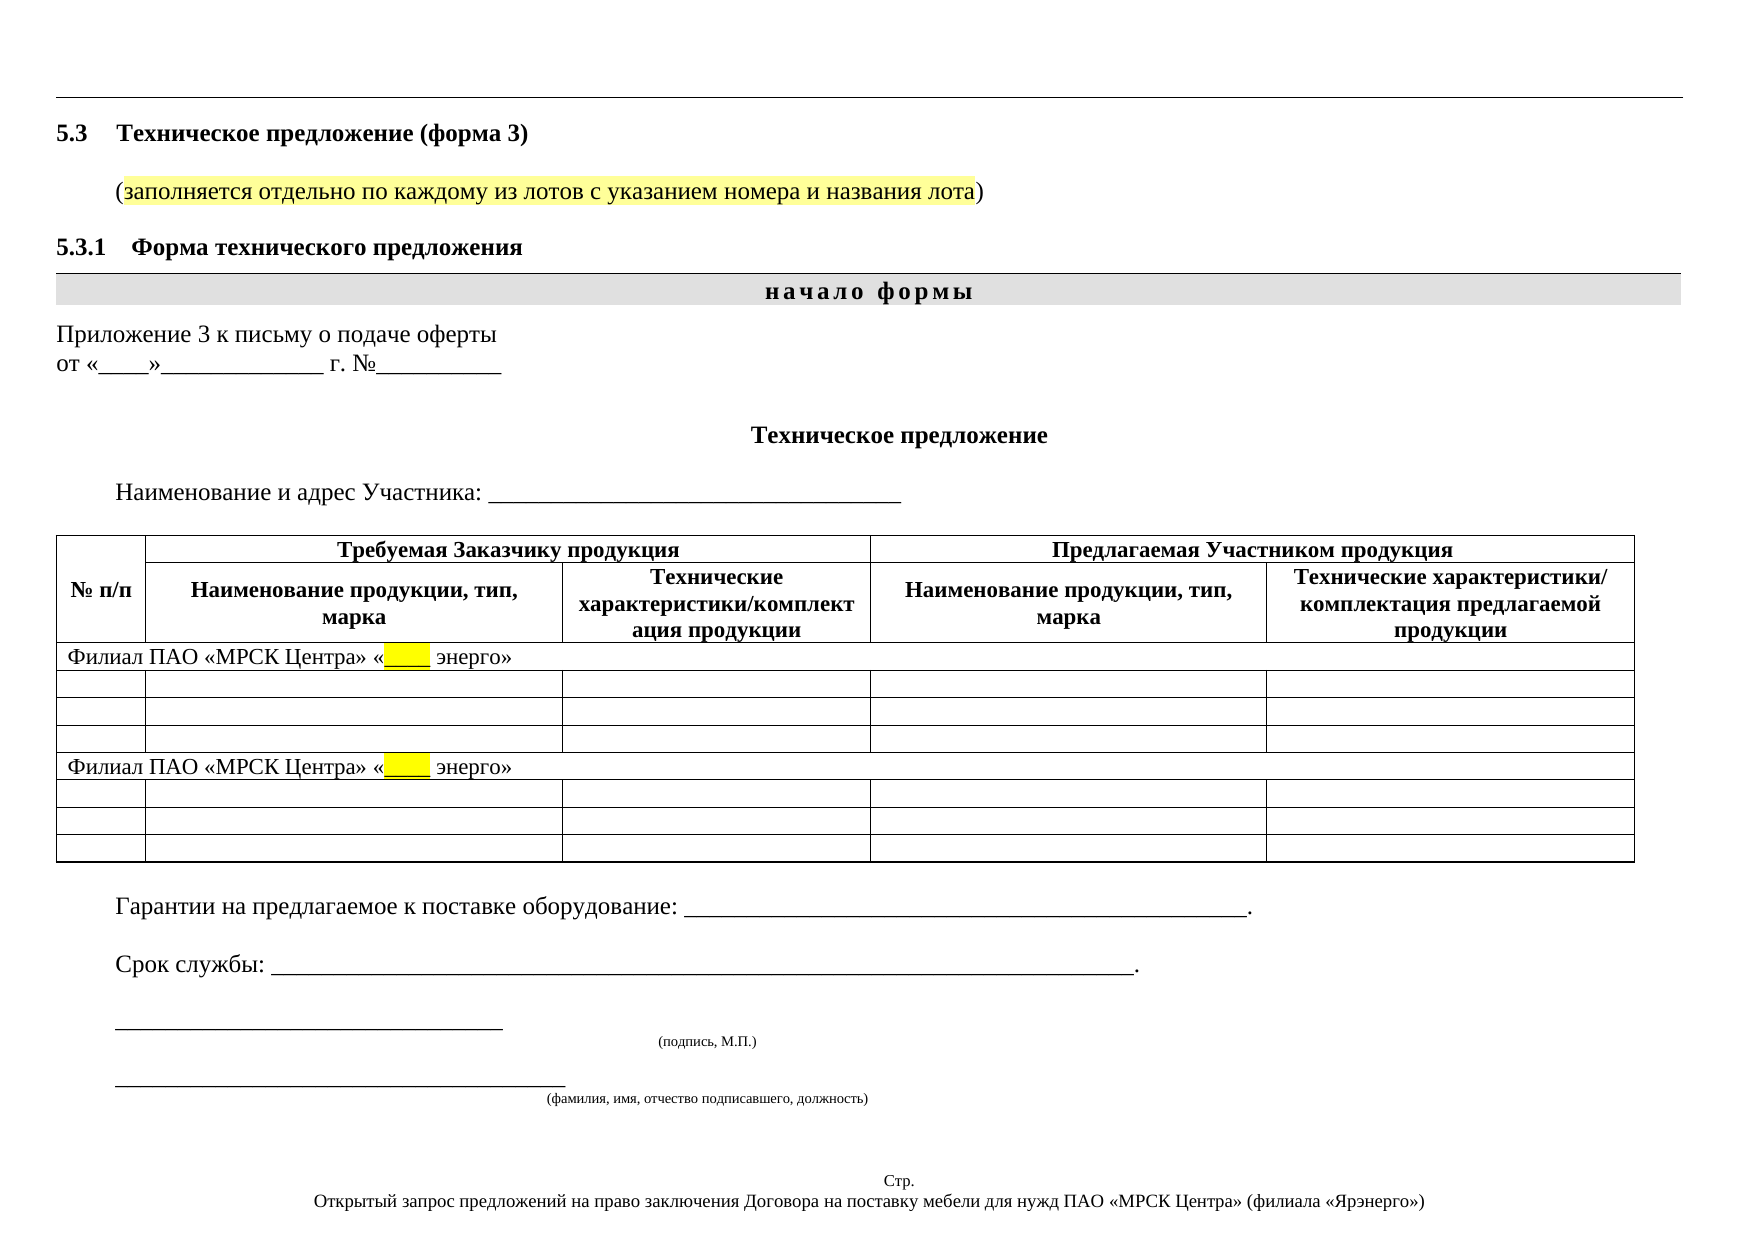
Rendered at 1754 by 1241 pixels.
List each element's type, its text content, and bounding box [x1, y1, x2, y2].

text ____________________________________ [56, 1061, 1683, 1090]
table_cell [871, 726, 1266, 752]
table_cell [1267, 808, 1634, 834]
table_cell Технические характеристики/ комплектация предлагаемой продукции [1267, 563, 1634, 642]
text _______________________________ [56, 1004, 1683, 1033]
text Срок службы: _____________________________________________________________________. [56, 949, 1683, 977]
table_cell Филиал ПАО «МРСК Центра» «____ энерго» [57, 643, 384, 670]
text (фамилия, имя, отчество подписавшего, должность) [56, 1090, 1299, 1119]
table_header № п/п [57, 536, 145, 642]
table_cell [57, 808, 145, 834]
subtitle Техническое предложение (форма 3) [56, 118, 1683, 147]
text (подпись, М.П.) [56, 1033, 1299, 1061]
table_cell [146, 698, 562, 724]
text Наименование и адрес Участника: _________________________________ [56, 477, 1683, 506]
table_cell [57, 726, 145, 752]
table_cell [563, 671, 870, 697]
text Приложение 3 к письму о подаче оферты от «____»_____________ г. №__________ [56, 319, 1683, 377]
table_cell [57, 780, 145, 807]
table_cell [146, 726, 562, 752]
table_cell [871, 835, 1266, 861]
table_header Требуемая Заказчику продукция [146, 536, 870, 562]
table_header Предлагаемая Участником продукция [871, 536, 1634, 562]
table_cell Филиал ПАО «МРСК Центра» «____ энерго» [57, 753, 384, 779]
table_cell [563, 808, 870, 834]
table_cell [563, 780, 870, 807]
table_cell [871, 780, 1266, 807]
table_cell [1267, 698, 1634, 724]
table_cell [1267, 835, 1634, 861]
table_cell [563, 835, 870, 861]
table_cell [871, 808, 1266, 834]
table_cell Филиал ПАО «МРСК Центра» «____ энерго» [430, 753, 1634, 779]
table_cell [146, 780, 562, 807]
table_cell Наименование продукции, тип, марка [871, 563, 1266, 642]
text Техническое предложение [56, 420, 1683, 448]
table_cell [563, 698, 870, 724]
table_cell Филиал ПАО «МРСК Центра» «____ энерго» [430, 643, 1634, 670]
table_cell [146, 671, 562, 697]
table_cell [871, 671, 1266, 697]
table_cell [1267, 671, 1634, 697]
subtitle Форма технического предложения [56, 232, 1683, 260]
table_cell [871, 698, 1266, 724]
table_cell [57, 671, 145, 697]
table_cell [57, 698, 145, 724]
text Гарантии на предлагаемое к поставке оборудование: _____________________________________________. [56, 891, 1683, 920]
table_cell [563, 726, 870, 752]
table_cell [146, 808, 562, 834]
text начало формы [56, 274, 1681, 305]
table_cell Технические характеристики/комплектация продукции [563, 563, 870, 642]
table_cell [1267, 780, 1634, 807]
table_cell [57, 835, 145, 861]
table_cell Наименование продукции, тип, марка [146, 563, 562, 642]
text (заполняется отдельно по каждому из лотов с указанием номера и названия лота) [975, 176, 1683, 205]
table_cell [146, 835, 562, 861]
table_cell [1267, 726, 1634, 752]
